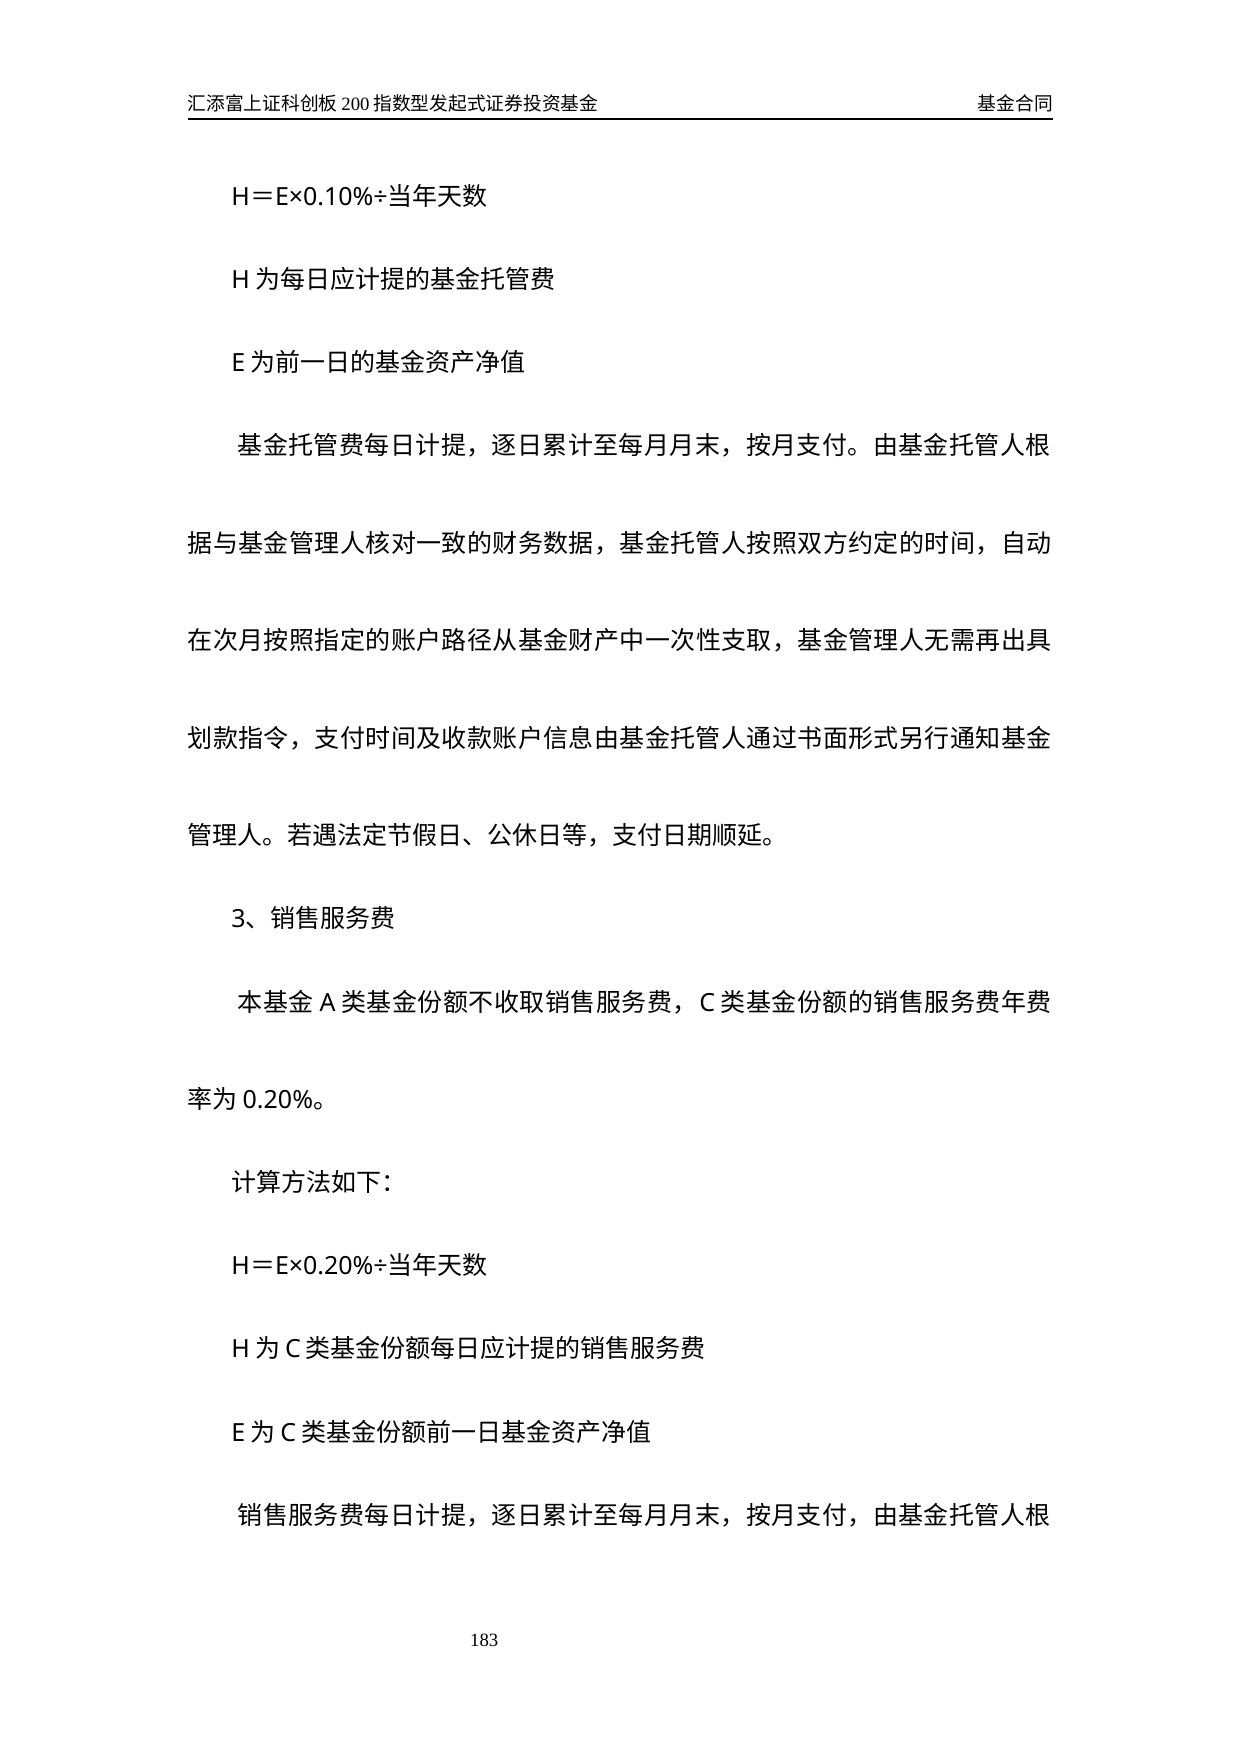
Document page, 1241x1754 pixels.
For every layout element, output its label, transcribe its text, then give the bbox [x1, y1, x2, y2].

text 基金托管费每日计提，逐日累计至每月月末，按月支付。由基金托管人根据与基金管理人核对一致的财务数据，基金托管人按照双方约定的时间，自动在次月按照指定的账户路径从基金财产中一次性支取，基金管理人无需再出具划款指令，支付时间及收款账户信息由基金托管人通过书面形式另行通知基金管理人。若遇法定节假日、公休日等，支付日期顺延。 [187, 411, 1053, 866]
text E为C类基金份额前一日基金资产净值 [187, 1398, 1053, 1463]
text E为前一日的基金资产净值 [187, 328, 1053, 393]
text H＝E×0.10%÷当年天数 [187, 162, 1053, 227]
text H＝E×0.20%÷当年天数 [187, 1231, 1053, 1296]
text 本基金A类基金份额不收取销售服务费，C类基金份额的销售服务费年费率为0.20%。 [187, 968, 1053, 1130]
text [187, 1481, 1053, 1546]
text H为C类基金份额每日应计提的销售服务费 [187, 1314, 1053, 1379]
text 计算方法如下： [187, 1148, 1053, 1213]
text H为每日应计提的基金托管费 [187, 245, 1053, 310]
text 3、销售服务费 [187, 884, 1053, 949]
